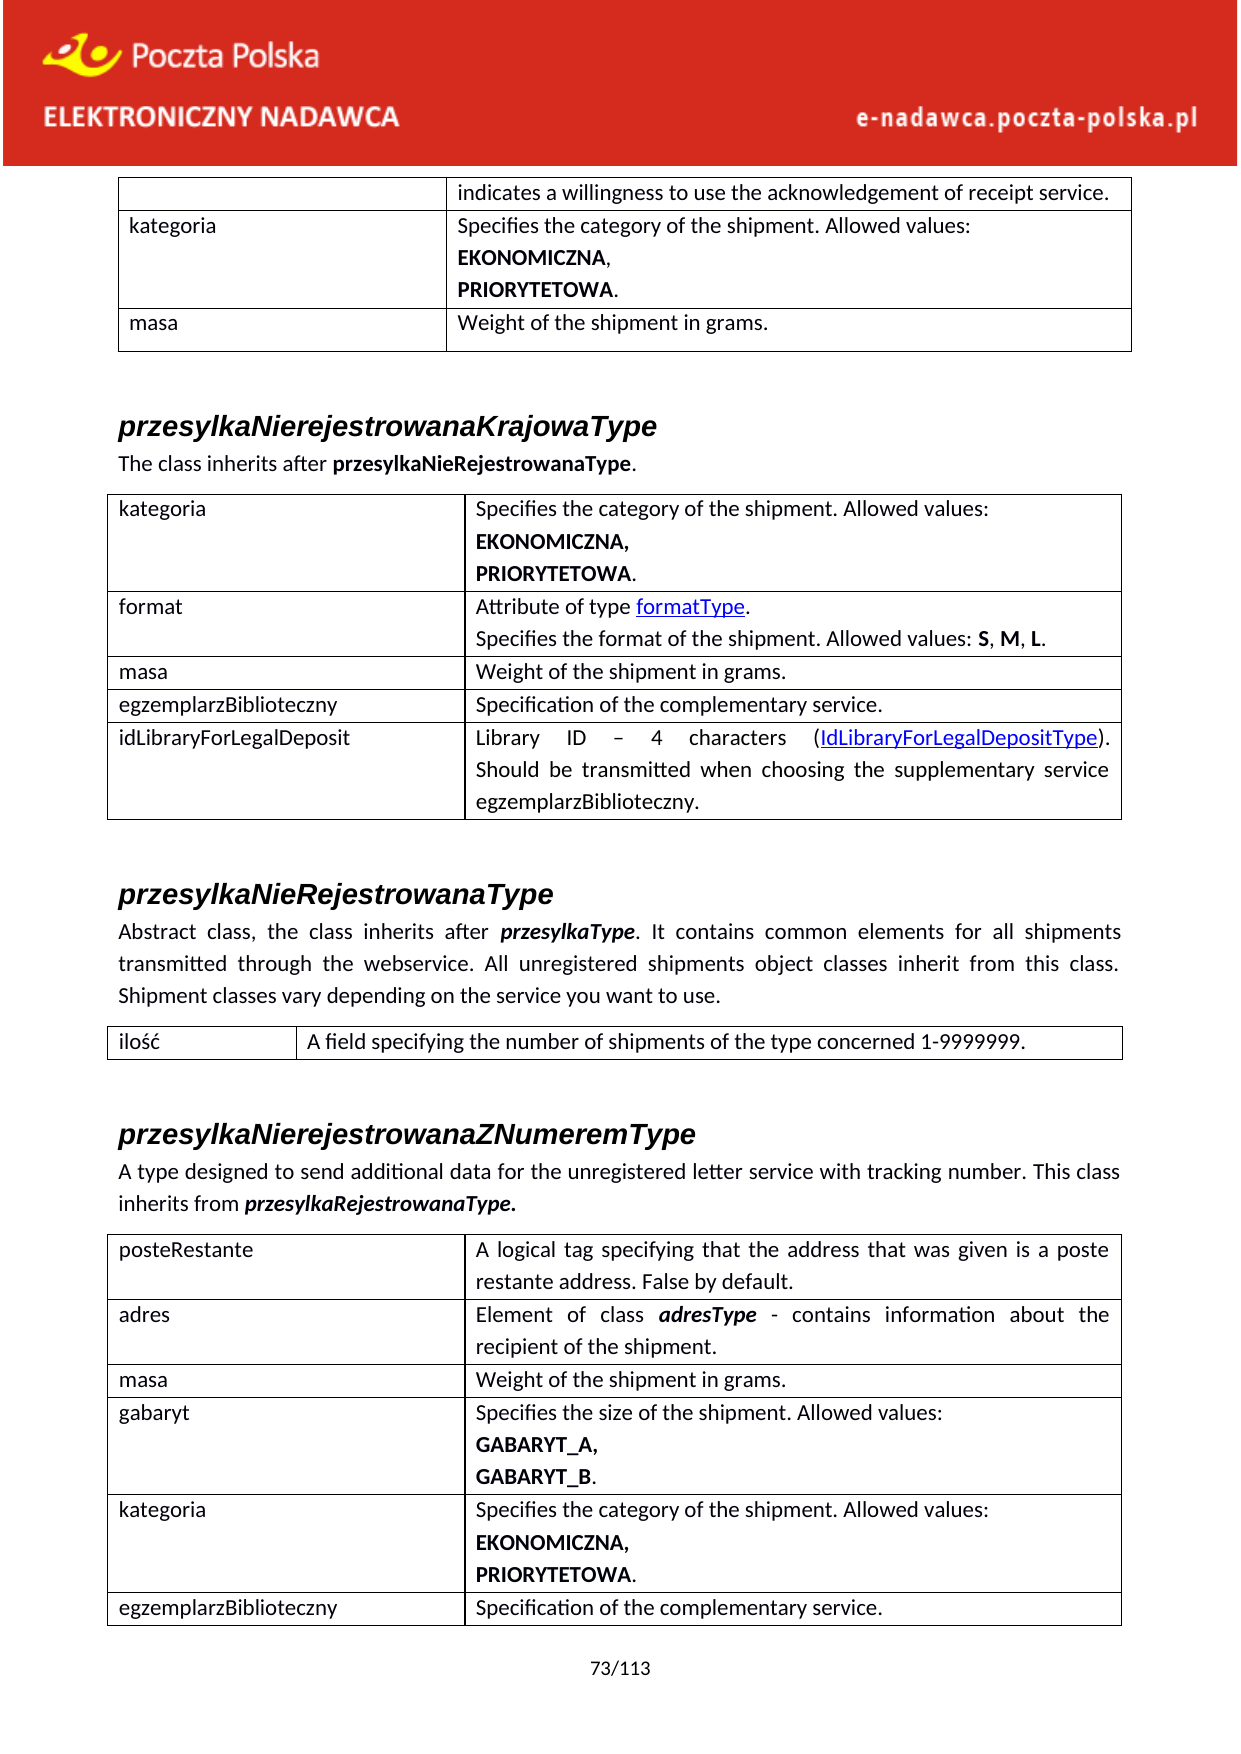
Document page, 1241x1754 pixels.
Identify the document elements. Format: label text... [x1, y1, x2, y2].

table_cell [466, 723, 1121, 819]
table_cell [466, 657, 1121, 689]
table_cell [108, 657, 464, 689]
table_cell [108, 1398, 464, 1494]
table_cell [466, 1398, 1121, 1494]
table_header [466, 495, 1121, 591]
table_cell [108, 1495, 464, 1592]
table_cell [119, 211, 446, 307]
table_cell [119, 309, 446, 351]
subtitle przesylkaNieRejestrowanaType [118, 877, 1122, 911]
picture [3, 0, 1238, 166]
subtitle przesylkaNierejestrowanaZNumeremType [118, 1117, 1122, 1151]
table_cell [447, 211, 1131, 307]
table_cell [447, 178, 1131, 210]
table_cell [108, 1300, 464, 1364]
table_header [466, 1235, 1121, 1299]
text The class inherits after przesylkaNieRejestrowanaType. [118, 449, 1122, 477]
text A type designed to send additional data for the unregistered letter service with tracking number. This class inherits from przesylkaRejestrowanaType. [118, 1157, 1122, 1217]
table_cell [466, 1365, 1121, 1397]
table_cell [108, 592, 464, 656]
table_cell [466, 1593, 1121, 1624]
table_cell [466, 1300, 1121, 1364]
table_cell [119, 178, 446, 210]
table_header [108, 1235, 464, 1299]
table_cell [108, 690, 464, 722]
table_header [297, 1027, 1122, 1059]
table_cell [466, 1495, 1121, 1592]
subtitle przesylkaNierejestrowanaKrajowaType [118, 409, 1122, 443]
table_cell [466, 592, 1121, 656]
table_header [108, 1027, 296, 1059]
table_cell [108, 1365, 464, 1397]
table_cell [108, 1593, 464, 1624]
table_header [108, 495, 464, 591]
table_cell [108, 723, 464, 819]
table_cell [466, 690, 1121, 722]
text Abstract class, the class inherits after przesylkaType. It contains common elements for all shipments transmitted through the webservice. All unregistered shipments object classes inherit from this class. Shipment classes vary depending on the service you want to use. [118, 917, 1122, 1009]
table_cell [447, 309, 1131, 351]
